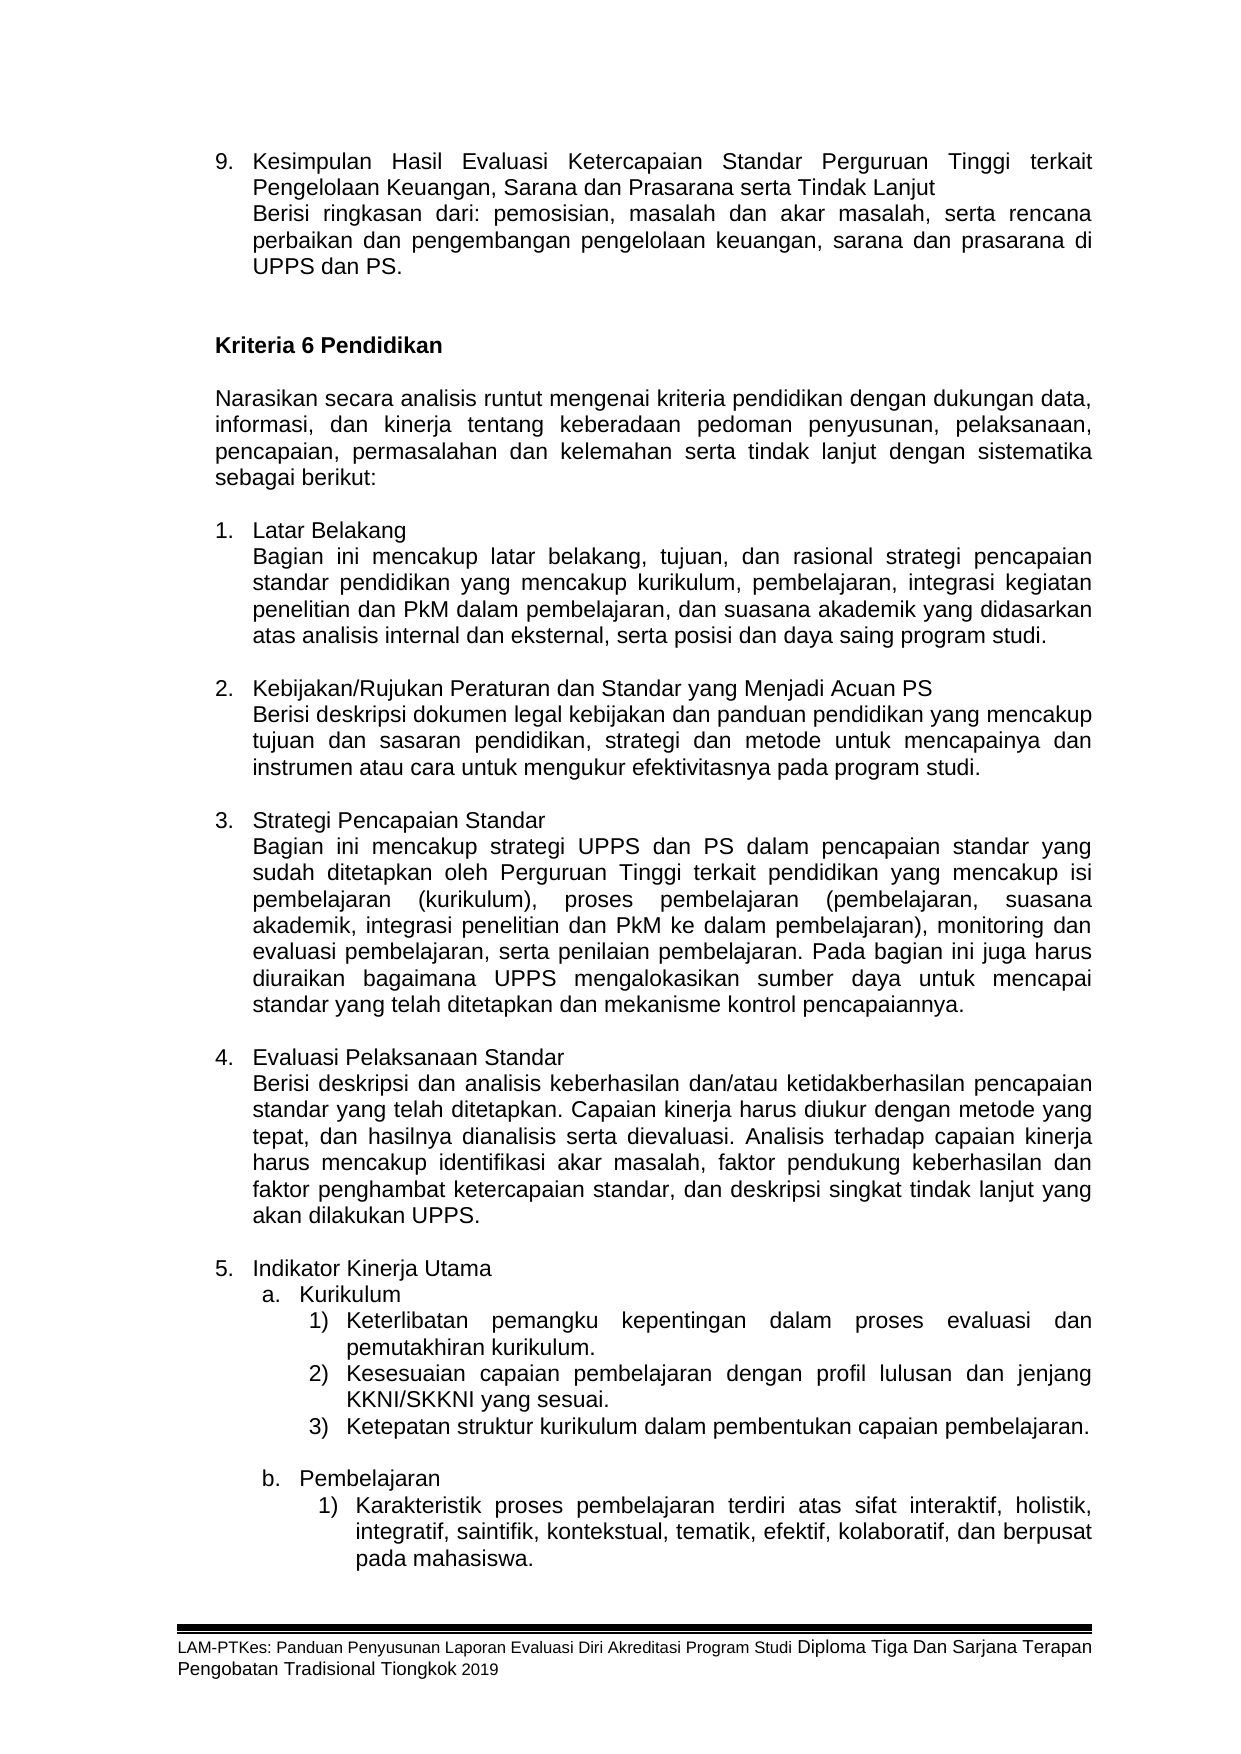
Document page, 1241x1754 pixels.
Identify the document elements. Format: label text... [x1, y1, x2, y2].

text Narasikan secara analisis runtut mengenai kriteria pendidikan dengan dukungan data, informasi, dan kinerja tentang keberadaan pedoman penyusunan, pelaksanaan, pencapaian, permasalahan dan kelemahan serta tindak lanjut dengan sistematika sebagai berikut: [215, 385, 1092, 490]
text Bagian ini mencakup latar belakang, tujuan, dan rasional strategi pencapaian standar pendidikan yang mencakup kurikulum, pembelajaran, integrasi kegiatan penelitian dan PkM dalam pembelajaran, dan suasana akademik yang didasarkan atas analisis internal dan eksternal, serta posisi dan daya saing program studi. [252, 543, 1092, 648]
list Kesesuaian capaian pembelajaran dengan profil lulusan dan jenjang KKNI/SKKNI yang sesuai. [308, 1360, 1092, 1413]
list Strategi Pencapaian Standar [215, 807, 1092, 833]
list Kurikulum [262, 1281, 1092, 1307]
list Kebijakan/Rujukan Peraturan dan Standar yang Menjadi Acuan PS [215, 675, 1092, 701]
text Berisi ringkasan dari: pemosisian, masalah dan akar masalah, serta rencana perbaikan dan pengembangan pengelolaan keuangan, sarana dan prasarana di UPPS dan PS. [252, 200, 1092, 279]
text Berisi deskripsi dan analisis keberhasilan dan/atau ketidakberhasilan pencapaian standar yang telah ditetapkan. Capaian kinerja harus diukur dengan metode yang tepat, dan hasilnya dianalisis serta dievaluasi. Analisis terhadap capaian kinerja harus mencakup identifikasi akar masalah, faktor pendukung keberhasilan dan faktor penghambat ketercapaian standar, dan deskripsi singkat tindak lanjut yang akan dilakukan UPPS. [252, 1070, 1092, 1228]
list Pembelajaran [262, 1465, 1092, 1492]
text Berisi deskripsi dokumen legal kebijakan dan panduan pendidikan yang mencakup tujuan dan sasaran pendidikan, strategi dan metode untuk mencapainya dan instrumen atau cara untuk mengukur efektivitasnya pada program studi. [252, 701, 1092, 780]
subtitle Kriteria 6 Pendidikan [215, 332, 1092, 358]
list Keterlibatan pemangku kepentingan dalam proses evaluasi dan pemutakhiran kurikulum. [308, 1307, 1092, 1360]
list Kesimpulan Hasil Evaluasi Ketercapaian Standar Perguruan Tinggi terkait Pengelolaan Keuangan, Sarana dan Prasarana serta Tindak Lanjut [215, 148, 1092, 200]
list Evaluasi Pelaksanaan Standar [215, 1044, 1092, 1070]
list Karakteristik proses pembelajaran terdiri atas sifat interaktif, holistik, integratif, saintifik, kontekstual, tematik, efektif, kolaboratif, dan berpusat pada mahasiswa. [318, 1492, 1092, 1571]
list Ketepatan struktur kurikulum dalam pembentukan capaian pembelajaran. [308, 1413, 1092, 1439]
list Latar Belakang [215, 517, 1092, 543]
text Bagian ini mencakup strategi UPPS dan PS dalam pencapaian standar yang sudah ditetapkan oleh Perguruan Tinggi terkait pendidikan yang mencakup isi pembelajaran (kurikulum), proses pembelajaran (pembelajaran, suasana akademik, integrasi penelitian dan PkM ke dalam pembelajaran), monitoring dan evaluasi pembelajaran, serta penilaian pembelajaran. Pada bagian ini juga harus diuraikan bagaimana UPPS mengalokasikan sumber daya untuk mencapai standar yang telah ditetapkan dan mekanisme kontrol pencapaiannya. [252, 833, 1092, 1017]
list Indikator Kinerja Utama [215, 1254, 1092, 1281]
